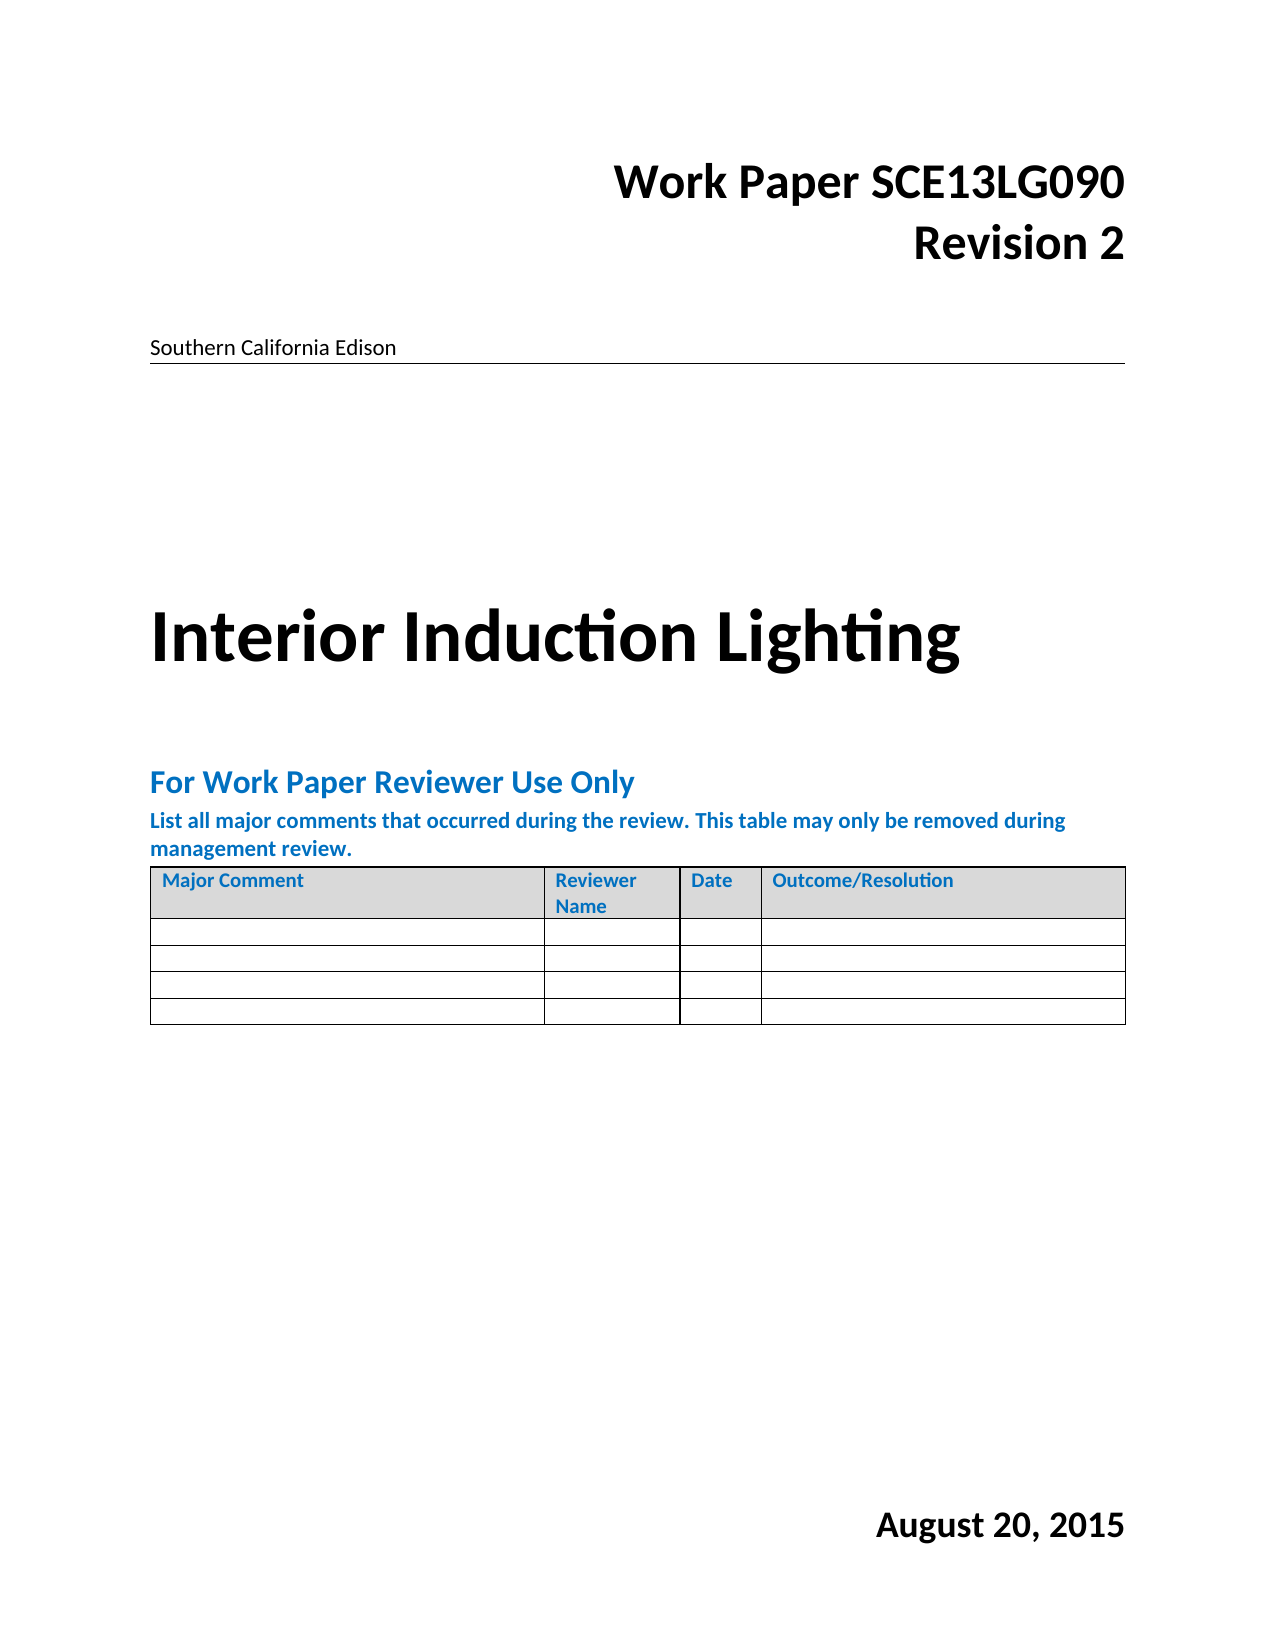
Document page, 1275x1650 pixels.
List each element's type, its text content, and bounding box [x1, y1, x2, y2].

table_cell [762, 919, 1125, 945]
text Work Paper [150, 150, 1125, 211]
table_header Reviewer Name [545, 868, 679, 918]
table_cell [681, 919, 761, 945]
text List all major comments that occurred during the review. This table may only be removed during management review. [150, 806, 1125, 862]
table_header Major Comment [151, 868, 544, 918]
table_cell [681, 972, 761, 998]
table_cell [762, 972, 1125, 998]
table_cell [545, 972, 679, 998]
table_cell [681, 946, 761, 971]
table_cell [545, 919, 679, 945]
text For Work Paper Reviewer Use Only [150, 761, 1125, 802]
table_cell [151, 919, 544, 945]
text Interior Induction Lighting [150, 588, 1125, 680]
table_cell [681, 999, 761, 1024]
table_cell [151, 999, 544, 1024]
table_cell [151, 972, 544, 998]
table_cell [545, 946, 679, 971]
table_header Outcome/Resolution [762, 868, 1125, 918]
table_header Date [681, 868, 761, 918]
table_cell [762, 946, 1125, 971]
table_cell [545, 999, 679, 1024]
table_cell [762, 999, 1125, 1024]
table_cell [151, 946, 544, 971]
